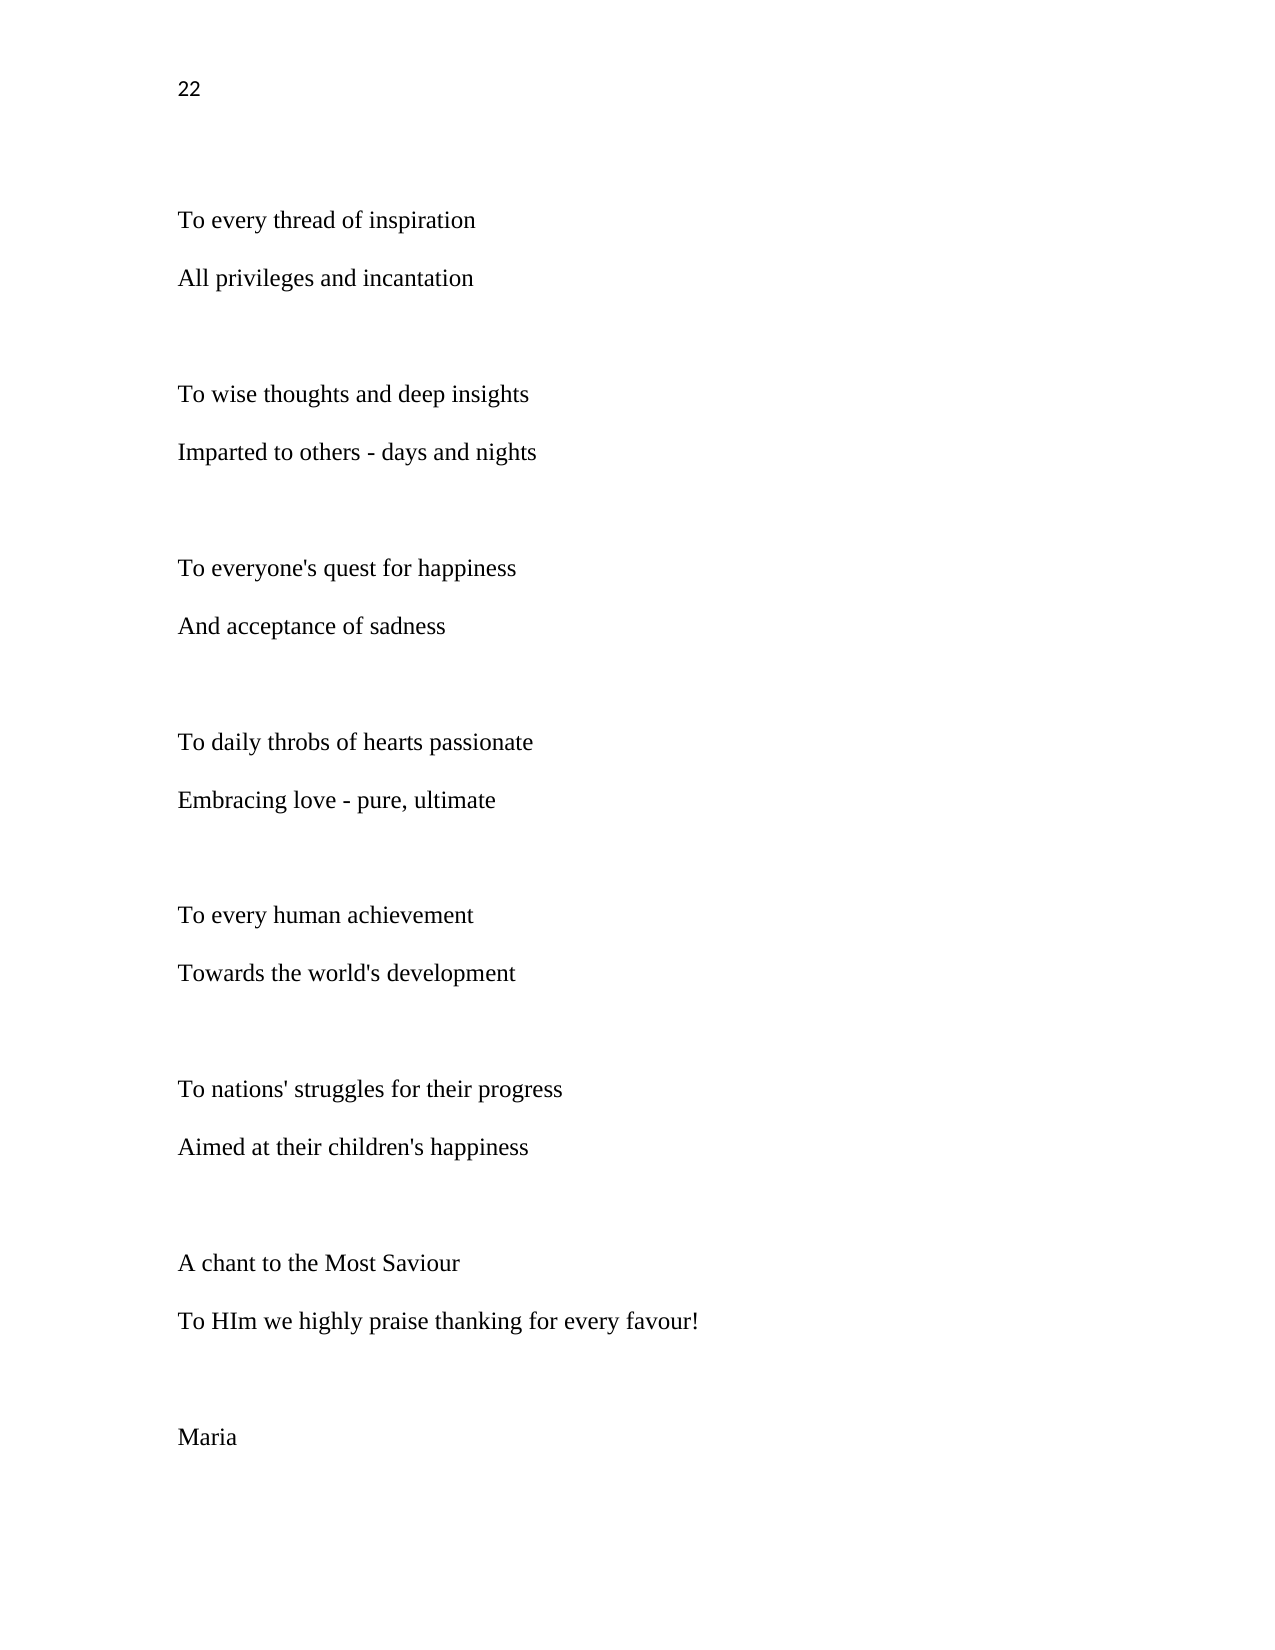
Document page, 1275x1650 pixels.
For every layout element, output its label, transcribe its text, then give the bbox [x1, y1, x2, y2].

text Towards the world's development [177, 958, 1098, 987]
text Imparted to others - days and nights [177, 437, 1098, 466]
text To wise thoughts and deep insights [177, 379, 1098, 408]
text To daily throbs of hearts passionate [177, 727, 1098, 756]
text To everyone's quest for happiness [177, 553, 1098, 582]
text To nations' struggles for their progress [177, 1074, 1098, 1103]
text All privileges and incantation [177, 263, 1098, 292]
text Maria [177, 1422, 1098, 1451]
text To every thread of inspiration [177, 206, 1098, 234]
text Embracing love - pure, ultimate [177, 785, 1098, 813]
text To HIm we highly praise thanking for every favour! [177, 1306, 1098, 1335]
text Aimed at their children's happiness [177, 1132, 1098, 1161]
text To every human achievement [177, 901, 1098, 929]
text A chant to the Most Saviour [177, 1248, 1098, 1277]
text And acceptance of sadness [177, 611, 1098, 640]
